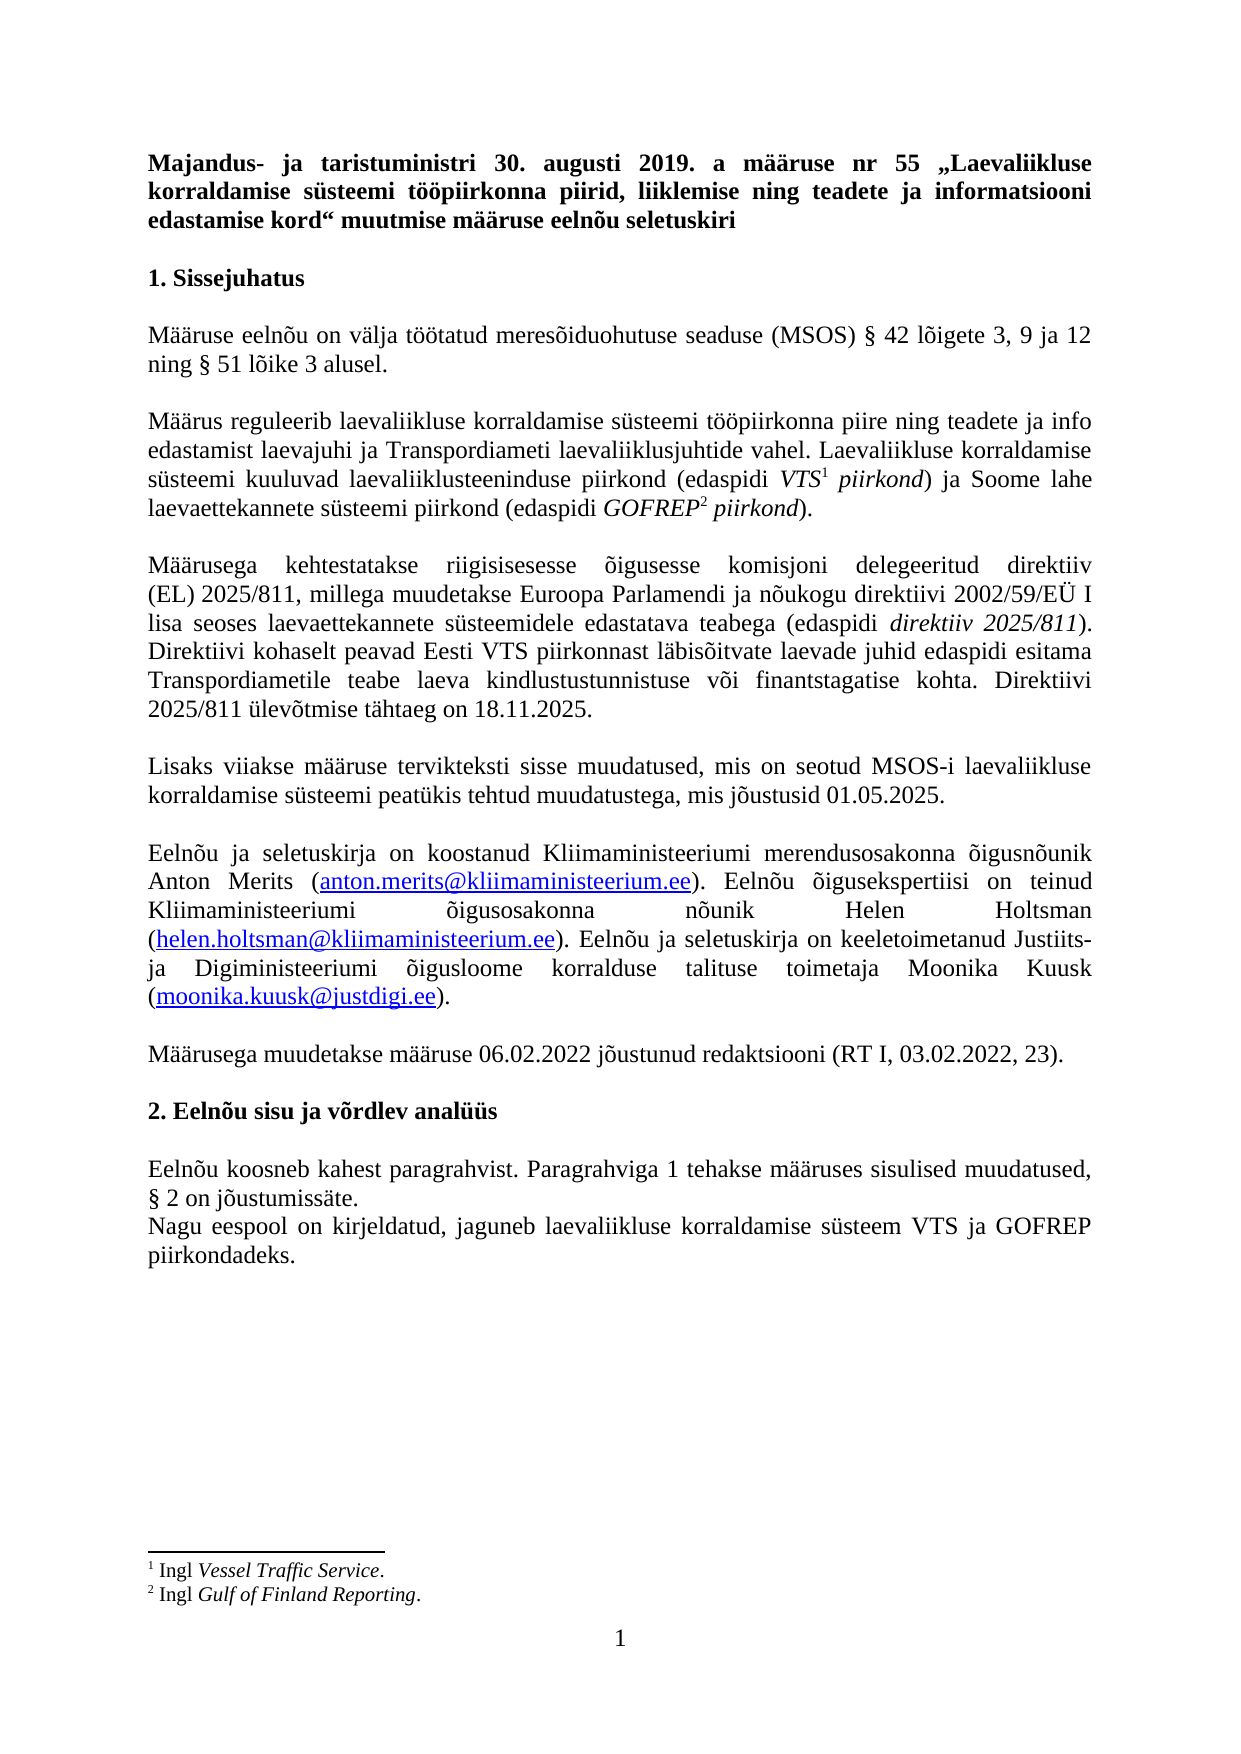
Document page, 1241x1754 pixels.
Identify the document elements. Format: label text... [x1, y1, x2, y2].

text Määrus reguleerib laevaliikluse korraldamise süsteemi tööpiirkonna piire ning teadete ja info edastamist laevajuhi ja Transpordiameti laevaliiklusjuhtide vahel. Laevaliikluse korraldamise süsteemi kuuluvad laevaliiklusteeninduse piirkond (edaspidi VTS piirkond) ja Soome lahe laevaettekannete süsteemi piirkond (edaspidi GOFREP piirkond). [148, 406, 1093, 521]
text 2. Eelnõu sisu ja võrdlev analüüs [148, 1096, 1093, 1125]
text 1. Sissejuhatus [148, 263, 1093, 291]
text Eelnõu koosneb kahest paragrahvist. Paragrahviga 1 tehakse määruses sisulised muudatused, § 2 on jõustumissäte. [148, 1154, 1093, 1211]
text Lisaks viiakse määruse tervikteksti sisse muudatused, mis on seotud MSOS-i laevaliikluse korraldamise süsteemi peatükis tehtud muudatustega, mis jõustusid 01.05.2025. [148, 751, 1093, 809]
text Määrusega kehtestatakse riigisisesesse õigusesse komisjoni delegeeritud direktiiv (EL) 2025/811, millega muudetakse Euroopa Parlamendi ja nõukogu direktiivi 2002/59/EÜ I lisa seoses laevaettekannete süsteemidele edastatava teabega (edaspidi direktiiv 2025/811). Direktiivi kohaselt peavad Eesti VTS piirkonnast läbisõitvate laevade juhid edaspidi esitama Transpordiametile teabe laeva kindlustustunnistuse või finantstagatise kohta. Direktiivi 2025/811 ülevõtmise tähtaeg on 18.11.2025. [148, 550, 1093, 723]
text Majandus- ja taristuministri 30. augusti 2019. a määruse nr 55 „Laevaliikluse korraldamise süsteemi tööpiirkonna piirid, liiklemise ning teadete ja informatsiooni edastamise kord“ muutmise määruse eelnõu seletuskiri [148, 148, 1093, 234]
text Eelnõu ja seletuskirja on koostanud Kliimaministeeriumi merendusosakonna õigusnõunik Anton Merits (anton.merits@kliimaministeerium.ee). Eelnõu õigusekspertiisi on teinud Kliimaministeeriumi õigusosakonna nõunik Helen Holtsman (helen.holtsman@kliimaministeerium.ee). Eelnõu ja seletuskirja on keeletoimetanud Justiits- ja Digiministeeriumi õigusloome korralduse talituse toimetaja Moonika Kuusk (moonika.kuusk@justdigi.ee). [148, 838, 1093, 1010]
text Nagu eespool on kirjeldatud, jaguneb laevaliikluse korraldamise süsteem VTS ja GOFREP piirkondadeks. [148, 1211, 1093, 1269]
text Määrusega muudetakse määruse 06.02.2022 jõustunud redaktsiooni (RT I, 03.02.2022, 23). [148, 1039, 1093, 1068]
text Määruse eelnõu on välja töötatud meresõiduohutuse seaduse (MSOS) § 42 lõigete 3, 9 ja 12 ning § 51 lõike 3 alusel. [148, 320, 1093, 378]
